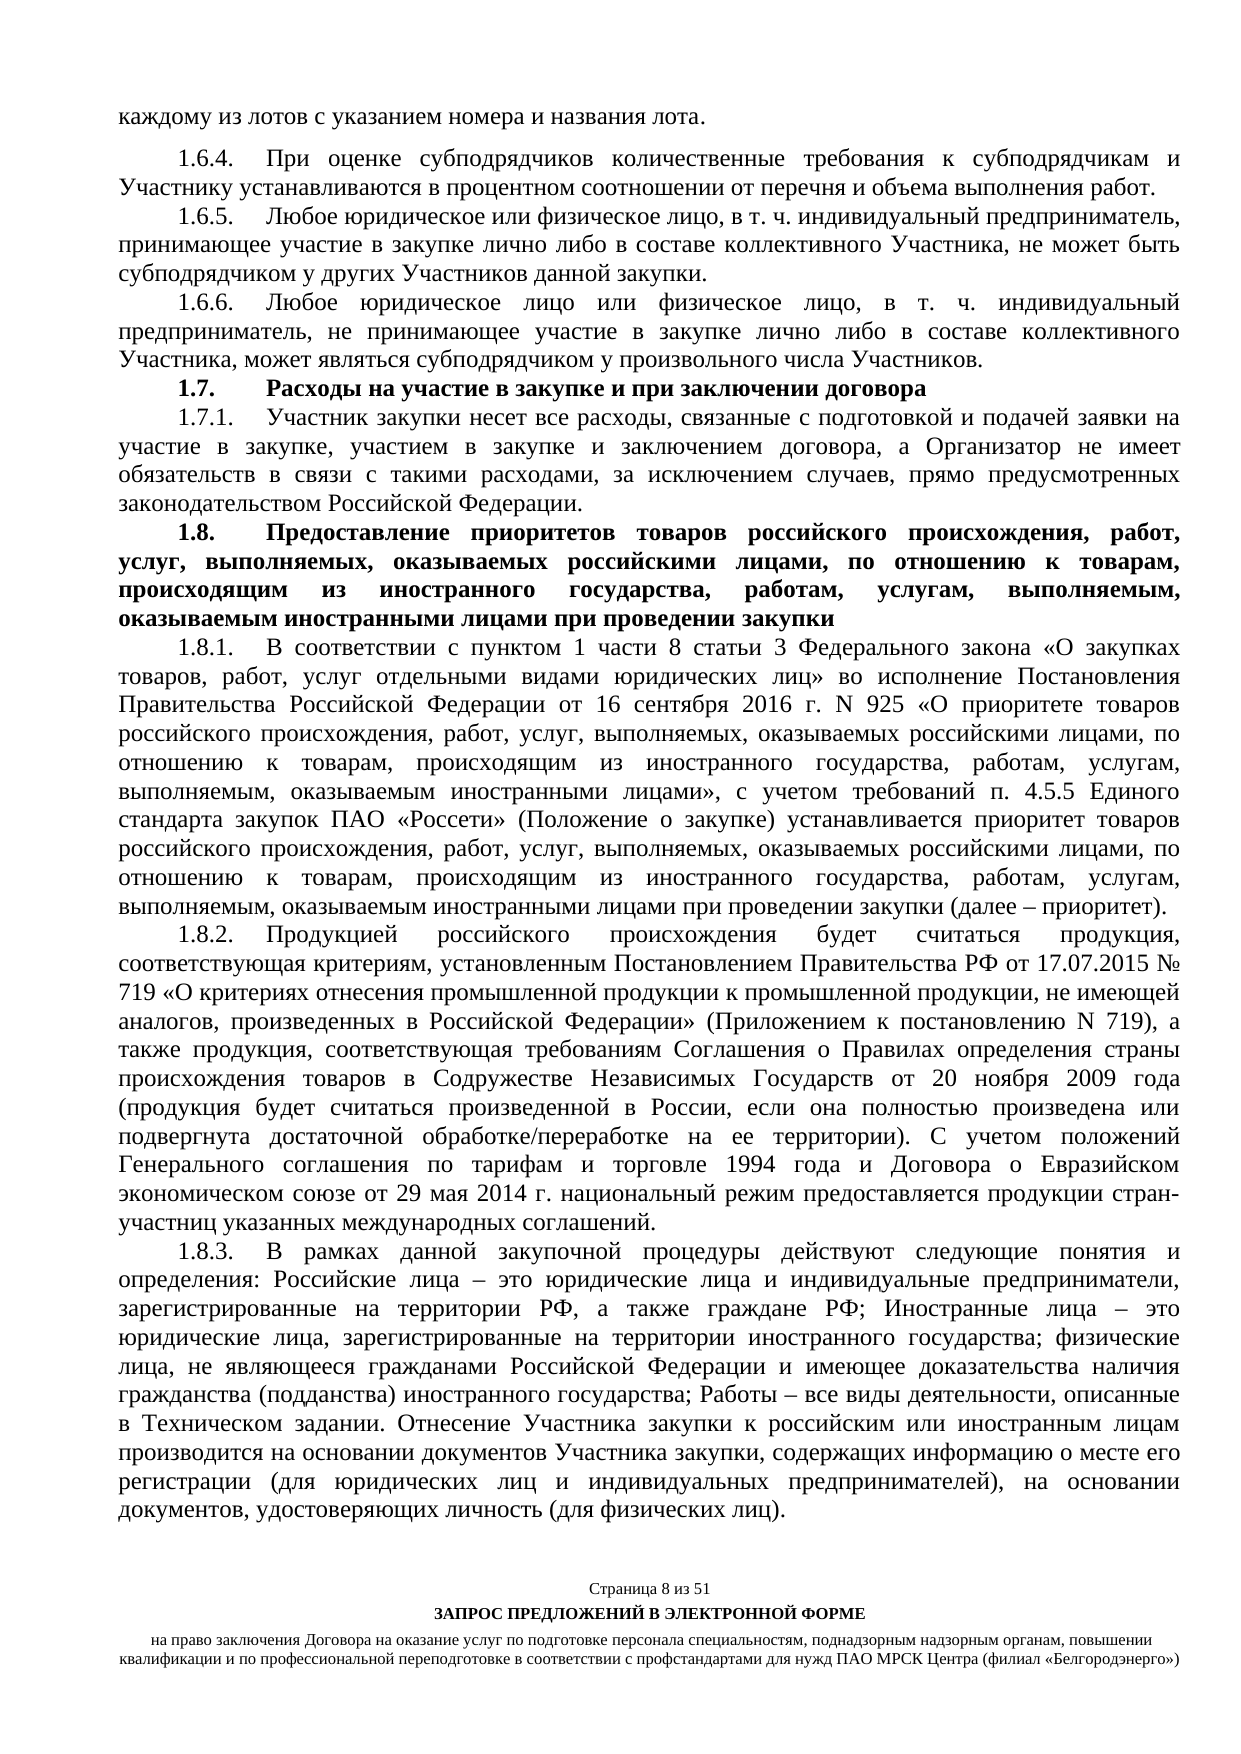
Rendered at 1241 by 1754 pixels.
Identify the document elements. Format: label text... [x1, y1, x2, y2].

subtitle В соответствии с пунктом 1 части 8 статьи 3 Федерального закона «О закупках товаров, работ, услуг отдельными видами юридических лиц» во исполнение Постановления Правительства Российской Федерации от 16 сентября 2016 г. N 925 «О приоритете товаров российского происхождения, работ, услуг, выполняемых, оказываемых российскими лицами, по отношению к товарам, происходящим из иностранного государства, работам, услугам, выполняемым, оказываемым иностранными лицами», с учетом требований п. 4.5.5 Единого стандарта закупок ПАО «Россети» (Положение о закупке) устанавливается приоритет товаров российского происхождения, работ, услуг, выполняемых, оказываемых российскими лицами, по отношению к товарам, происходящим из иностранного государства, работам, услугам, выполняемым, оказываемым иностранными лицами при проведении закупки (далее – приоритет). [118, 632, 1181, 919]
subtitle Расходы на участие в закупке и при заключении договора [118, 373, 1181, 402]
subtitle Предоставление приоритетов товаров российского происхождения, работ, услуг, выполняемых, оказываемых российскими лицами, по отношению к товарам, происходящим из иностранного государства, работам, услугам, выполняемым, оказываемым иностранными лицами при проведении закупки [118, 517, 1181, 632]
subtitle Участник закупки несет все расходы, связанные с подготовкой и подачей заявки на участие в закупке, участием в закупке и заключением договора, а Организатор не имеет обязательств в связи с такими расходами, за исключением случаев, прямо предусмотренных законодательством Российской Федерации. [118, 402, 1181, 517]
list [118, 101, 1181, 130]
subtitle При оценке субподрядчиков количественные требования к субподрядчикам и Участнику устанавливаются в процентном соотношении от перечня и объема выполнения работ. [118, 143, 1181, 201]
subtitle В рамках данной закупочной процедуры действуют следующие понятия и определения: Российские лица – это юридические лица и индивидуальные предприниматели, зарегистрированные на территории РФ, а также граждане РФ; Иностранные лица – это юридические лица, зарегистрированные на территории иностранного государства; физические лица, не являющееся гражданами Российской Федерации и имеющее доказательства наличия гражданства (подданства) иностранного государства; Работы – все виды деятельности, описанные в Техническом задании. Отнесение Участника закупки к российским или иностранным лицам производится на основании документов Участника закупки, содержащих информацию о месте его регистрации (для юридических лиц и индивидуальных предпринимателей), на основании документов, удостоверяющих личность (для физических лиц). [118, 1236, 1181, 1523]
subtitle Любое юридическое лицо или физическое лицо, в т. ч. индивидуальный предприниматель, не принимающее участие в закупке лично либо в составе коллективного Участника, может являться субподрядчиком у произвольного числа Участников. [118, 287, 1181, 373]
subtitle Продукцией российского происхождения будет считаться продукция, соответствующая критериям, установленным Постановлением Правительства РФ от 17.07.2015 № 719 «О критериях отнесения промышленной продукции к промышленной продукции, не имеющей аналогов, произведенных в Российской Федерации» (Приложением к постановлению N 719), а также продукция, соответствующая требованиям Соглашения о Правилах определения страны происхождения товаров в Содружестве Независимых Государств от 20 ноября 2009 года (продукция будет считаться произведенной в России, если она полностью произведена или подвергнута достаточной обработке/переработке на ее территории). С учетом положений Генерального соглашения по тарифам и торговле 1994 года и Договора о Евразийском экономическом союзе от 29 мая 2014 г. национальный режим предоставляется продукции стран-участниц указанных международных соглашений. [118, 919, 1181, 1236]
subtitle Любое юридическое или физическое лицо, в т. ч. индивидуальный предприниматель, принимающее участие в закупке лично либо в составе коллективного Участника, не может быть субподрядчиком у других Участников данной закупки. [118, 201, 1181, 287]
